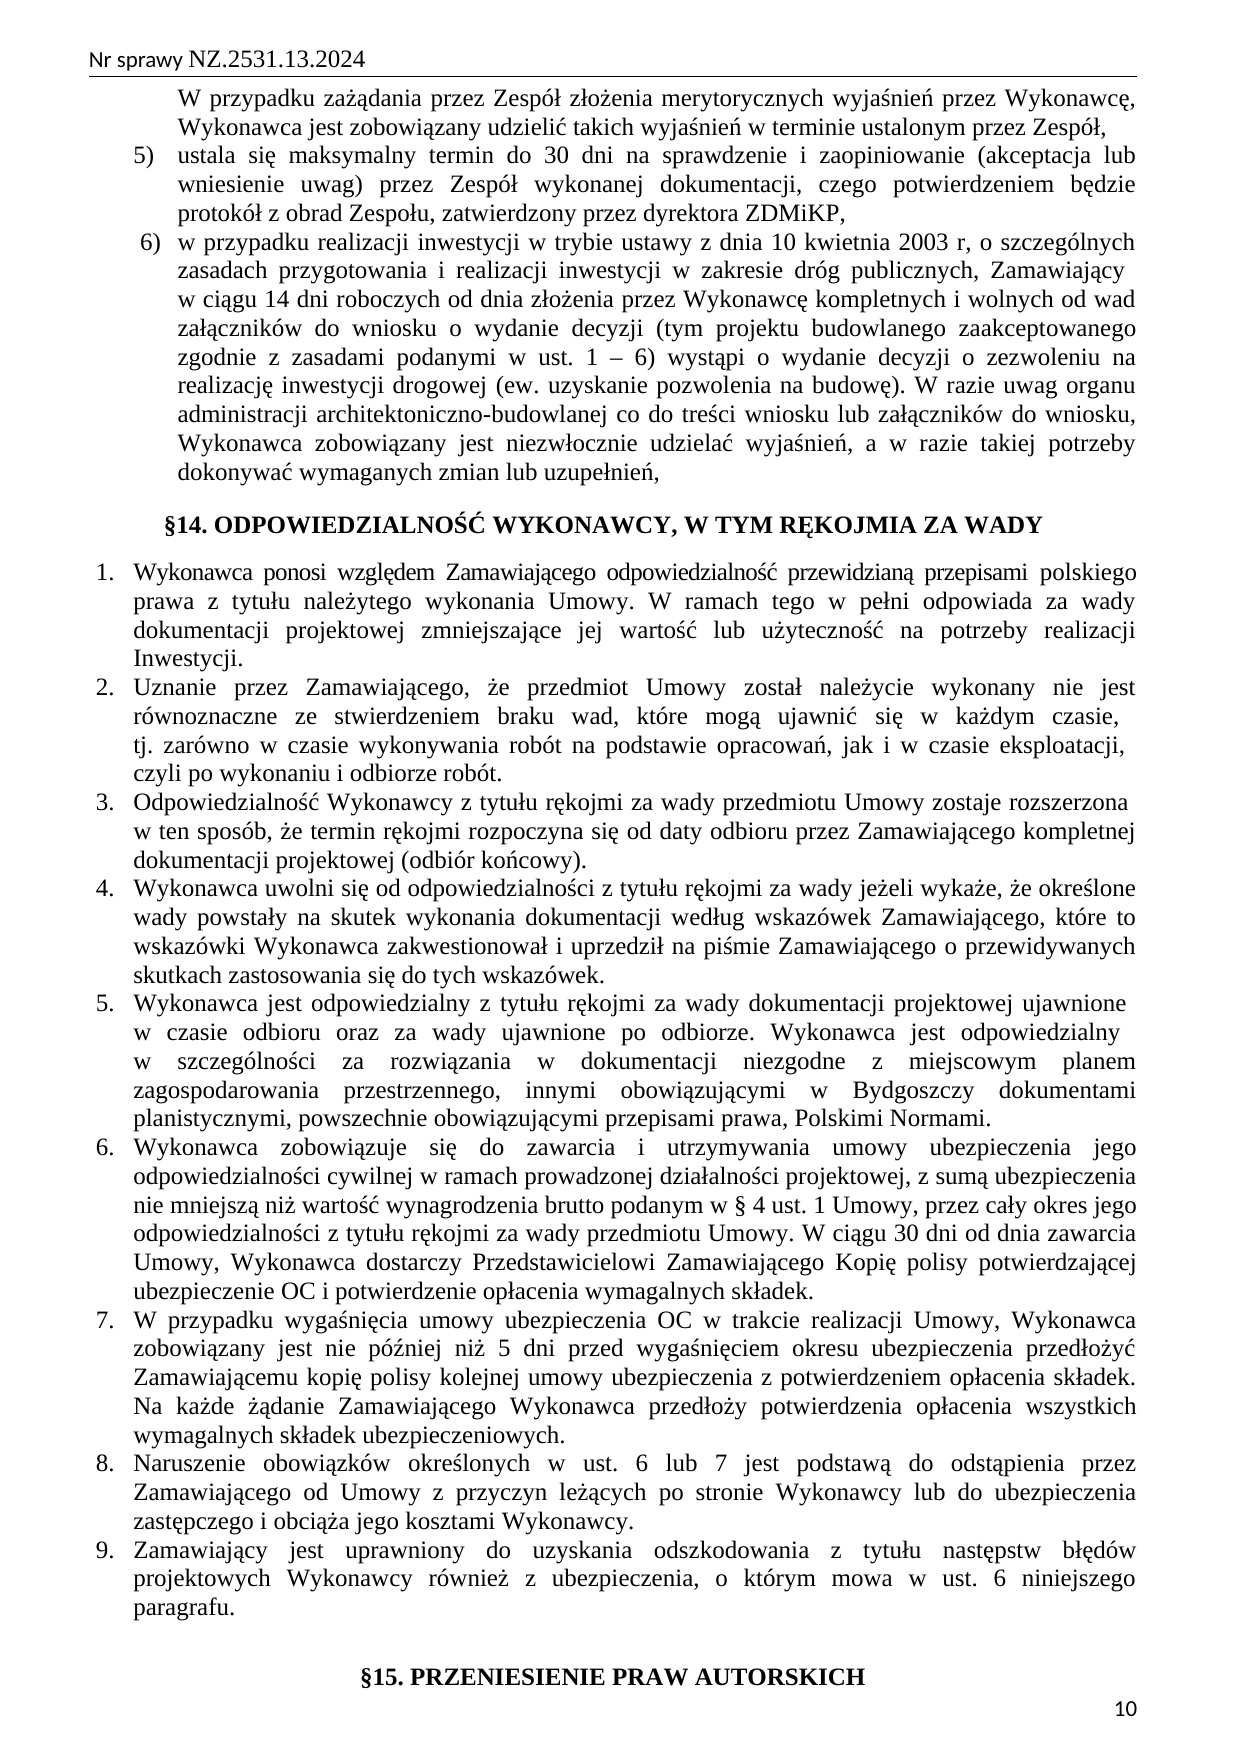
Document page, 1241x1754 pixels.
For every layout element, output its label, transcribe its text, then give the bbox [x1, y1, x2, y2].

list §14. ODPOWIEDZIALNOŚĆ WYKONAWCY, W TYM RĘKOJMIA ZA WADY [164, 511, 1137, 539]
list w przypadku realizacji inwestycji w trybie ustawy z dnia 10 kwietnia 2003 r, o szczególnych zasadach przygotowania i realizacji inwestycji w zakresie dróg publicznych, Zamawiający w ciągu 14 dni roboczych od dnia złożenia przez Wykonawcę kompletnych i wolnych od wad załączników do wniosku o wydanie decyzji (tym projektu budowlanego zaakceptowanego zgodnie z zasadami podanymi w ust. 1 – 6) wystąpi o wydanie decyzji o zezwoleniu na realizację inwestycji drogowej (ew. uzyskanie pozwolenia na budowę). W razie uwag organu administracji architektoniczno-budowlanej co do treści wniosku lub załączników do wniosku, Wykonawca zobowiązany jest niezwłocznie udzielać wyjaśnień, a w razie takiej potrzeby dokonywać wymaganych zmian lub uzupełnień, [140, 227, 1137, 485]
list W przypadku wygaśnięcia umowy ubezpieczenia OC w trakcie realizacji Umowy, Wykonawca zobowiązany jest nie później niż 5 dni przed wygaśnięciem okresu ubezpieczenia przedłożyć Zamawiającemu kopię polisy kolejnej umowy ubezpieczenia z potwierdzeniem opłacenia składek. Na każde żądanie Zamawiającego Wykonawca przedłoży potwierdzenia opłacenia wszystkich wymagalnych składek ubezpieczeniowych. [96, 1305, 1137, 1448]
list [133, 83, 1137, 140]
list Uznanie przez Zamawiającego, że przedmiot Umowy został należycie wykonany nie jest równoznaczne ze stwierdzeniem braku wad, które mogą ujawnić się w każdym czasie, tj. zarówno w czasie wykonywania robót na podstawie opracowań, jak i w czasie eksploatacji, czyli po wykonaniu i odbiorze robót. [96, 672, 1137, 787]
list Wykonawca zobowiązuje się do zawarcia i utrzymywania umowy ubezpieczenia jego odpowiedzialności cywilnej w ramach prowadzonej działalności projektowej, z sumą ubezpieczenia nie mniejszą niż wartość wynagrodzenia brutto podanym w § 4 ust. 1 Umowy, przez cały okres jego odpowiedzialności z tytułu rękojmi za wady przedmiotu Umowy. W ciągu 30 dni od dnia zawarcia Umowy, Wykonawca dostarczy Przedstawicielowi Zamawiającego Kopię polisy potwierdzającej ubezpieczenie OC i potwierdzenie opłacenia wymagalnych składek. [96, 1132, 1137, 1305]
list Zamawiający jest uprawniony do uzyskania odszkodowania z tytułu następstw błędów projektowych Wykonawcy również z ubezpieczenia, o którym mowa w ust. 6 niniejszego paragrafu. [96, 1535, 1137, 1621]
list Wykonawca jest odpowiedzialny z tytułu rękojmi za wady dokumentacji projektowej ujawnione w czasie odbioru oraz za wady ujawnione po odbiorze. Wykonawca jest odpowiedzialny w szczególności za rozwiązania w dokumentacji niezgodne z miejscowym planem zagospodarowania przestrzennego, innymi obowiązującymi w Bydgoszczy dokumentami planistycznymi, powszechnie obowiązującymi przepisami prawa, Polskimi Normami. [96, 988, 1137, 1132]
list Wykonawca ponosi względem Zamawiającego odpowiedzialność przewidzianą przepisami polskiego prawa z tytułu należytego wykonania Umowy. W ramach tego w pełni odpowiada za wady dokumentacji projektowej zmniejszające jej wartość lub użyteczność na potrzeby realizacji Inwestycji. [96, 557, 1137, 672]
list Wykonawca uwolni się od odpowiedzialności z tytułu rękojmi za wady jeżeli wykaże, że określone wady powstały na skutek wykonania dokumentacji według wskazówek Zamawiającego, które to wskazówki Wykonawca zakwestionował i uprzedził na piśmie Zamawiającego o przewidywanych skutkach zastosowania się do tych wskazówek. [96, 873, 1137, 988]
text §15. PRZENIESIENIE PRAW AUTORSKICH [89, 1662, 1137, 1691]
list Naruszenie obowiązków określonych w ust. 6 lub 7 jest podstawą do odstąpienia przez Zamawiającego od Umowy z przyczyn leżących po stronie Wykonawcy lub do ubezpieczenia zastępczego i obciąża jego kosztami Wykonawcy. [96, 1448, 1137, 1535]
list Odpowiedzialność Wykonawcy z tytułu rękojmi za wady przedmiotu Umowy zostaje rozszerzona w ten sposób, że termin rękojmi rozpoczyna się od daty odbioru przez Zamawiającego kompletnej dokumentacji projektowej (odbiór końcowy). [96, 787, 1137, 873]
list ustala się maksymalny termin do 30 dni na sprawdzenie i zaopiniowanie (akceptacja lub wniesienie uwag) przez Zespół wykonanej dokumentacji, czego potwierdzeniem będzie protokół z obrad Zespołu, zatwierdzony przez dyrektora ZDMiKP, [133, 140, 1137, 227]
